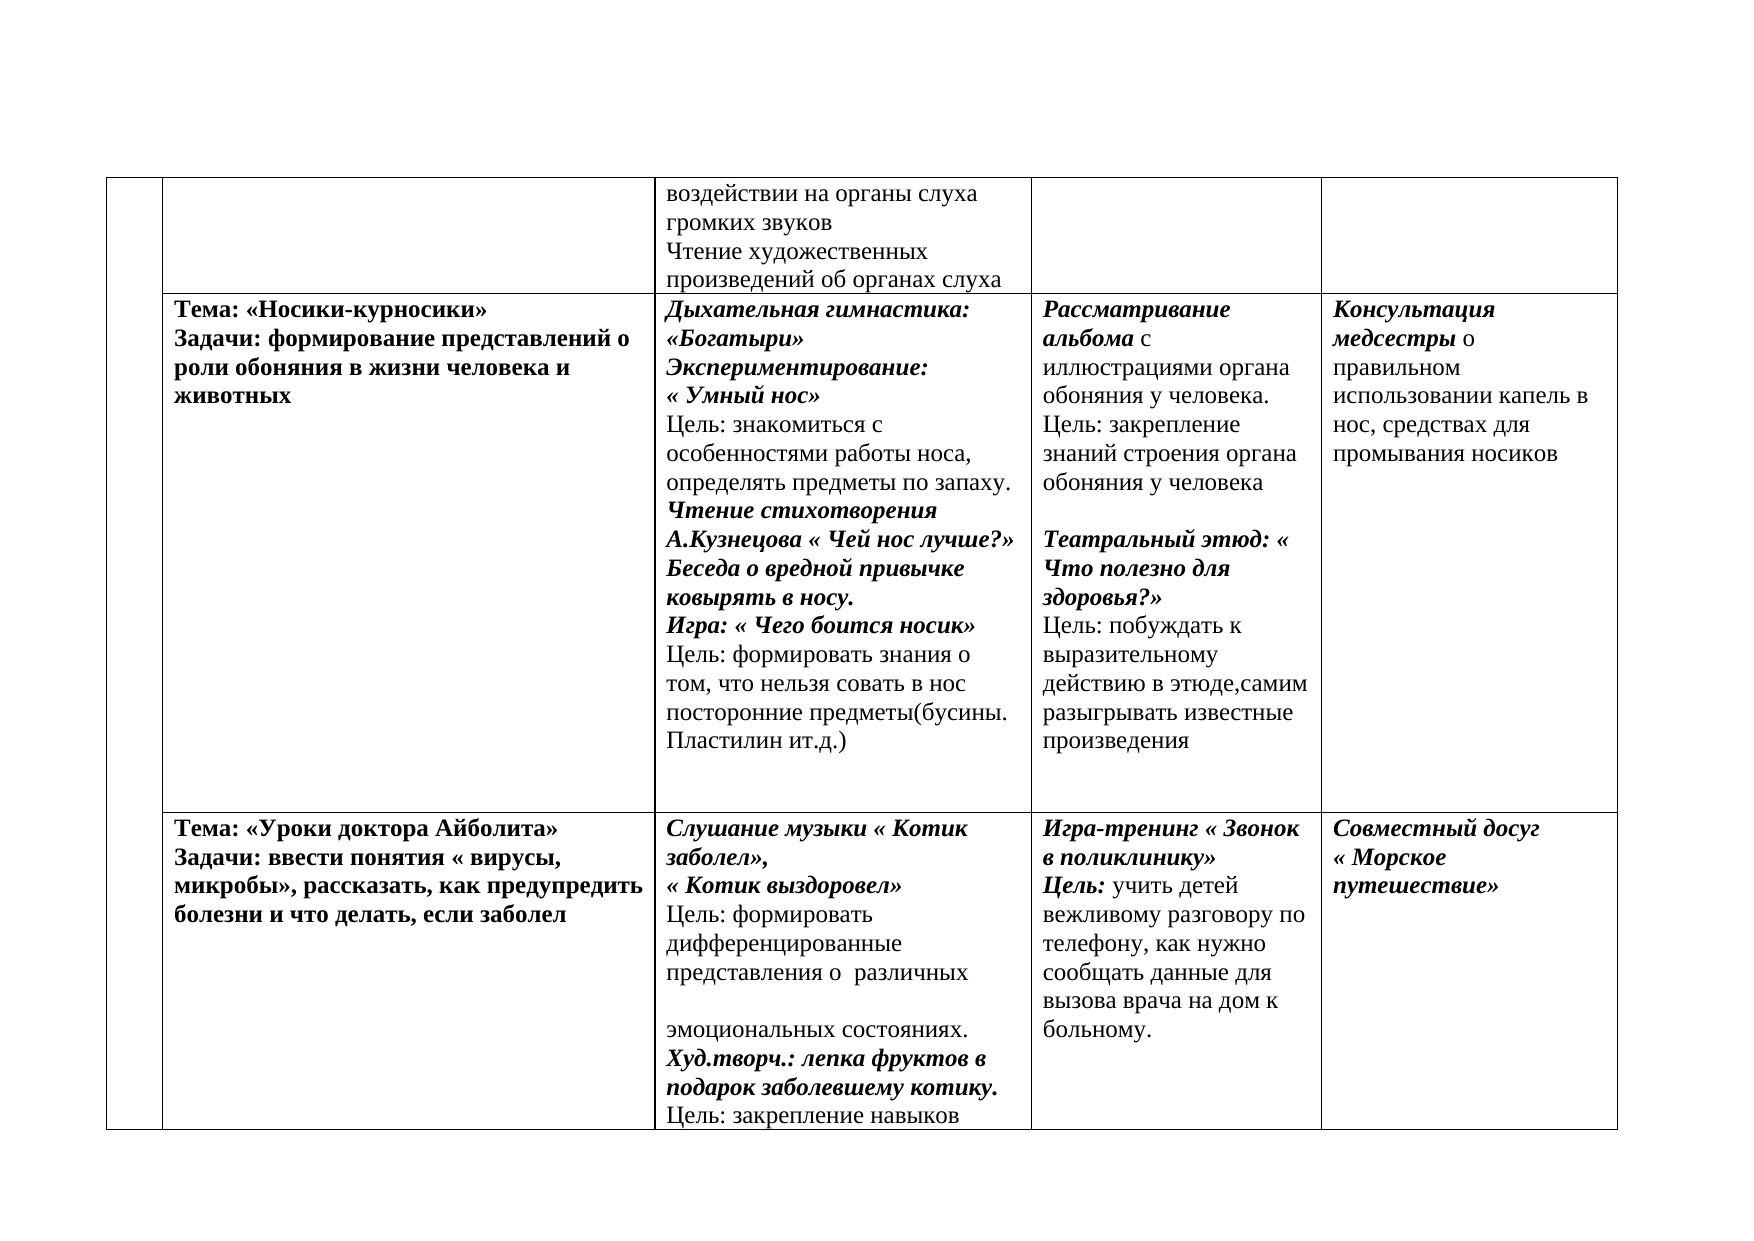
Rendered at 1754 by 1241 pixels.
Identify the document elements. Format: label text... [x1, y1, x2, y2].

table_cell Дыхательная гимнастика: «Богатыри» Экспериментирование: « Умный нос» Цель: знакомиться с особенностями работы носа, определять предметы по запаху. Чтение стихотворения А.Кузнецова « Чей нос лучше?» Беседа о вредной привычке ковырять в носу. Игра: « Чего боится носик» Цель: формировать знания о том, что нельзя совать в нос посторонние предметы(бусины. Пластилин ит.д.) [656, 294, 1031, 812]
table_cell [1322, 813, 1617, 1129]
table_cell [1032, 813, 1321, 1129]
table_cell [163, 813, 654, 1129]
table_cell Рассматривание альбома с иллюстрациями органа обоняния у человека. Цель: закрепление знаний строения органа обоняния у человека Театральный этюд: « Что полезно для здоровья?» Цель: побуждать к выразительному действию в этюде,самим разыгрывать известные произведения [1032, 294, 1321, 812]
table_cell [1322, 178, 1617, 293]
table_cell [163, 178, 654, 293]
table_cell Тема: «Носики-курносики» Задачи: формирование представлений о роли обоняния в жизни человека и животных [163, 294, 654, 812]
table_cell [1032, 178, 1321, 293]
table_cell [656, 178, 1031, 293]
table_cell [656, 813, 1031, 1129]
table_cell Консультация медсестры о правильном использовании капель в нос, средствах для промывания носиков [1322, 294, 1617, 812]
